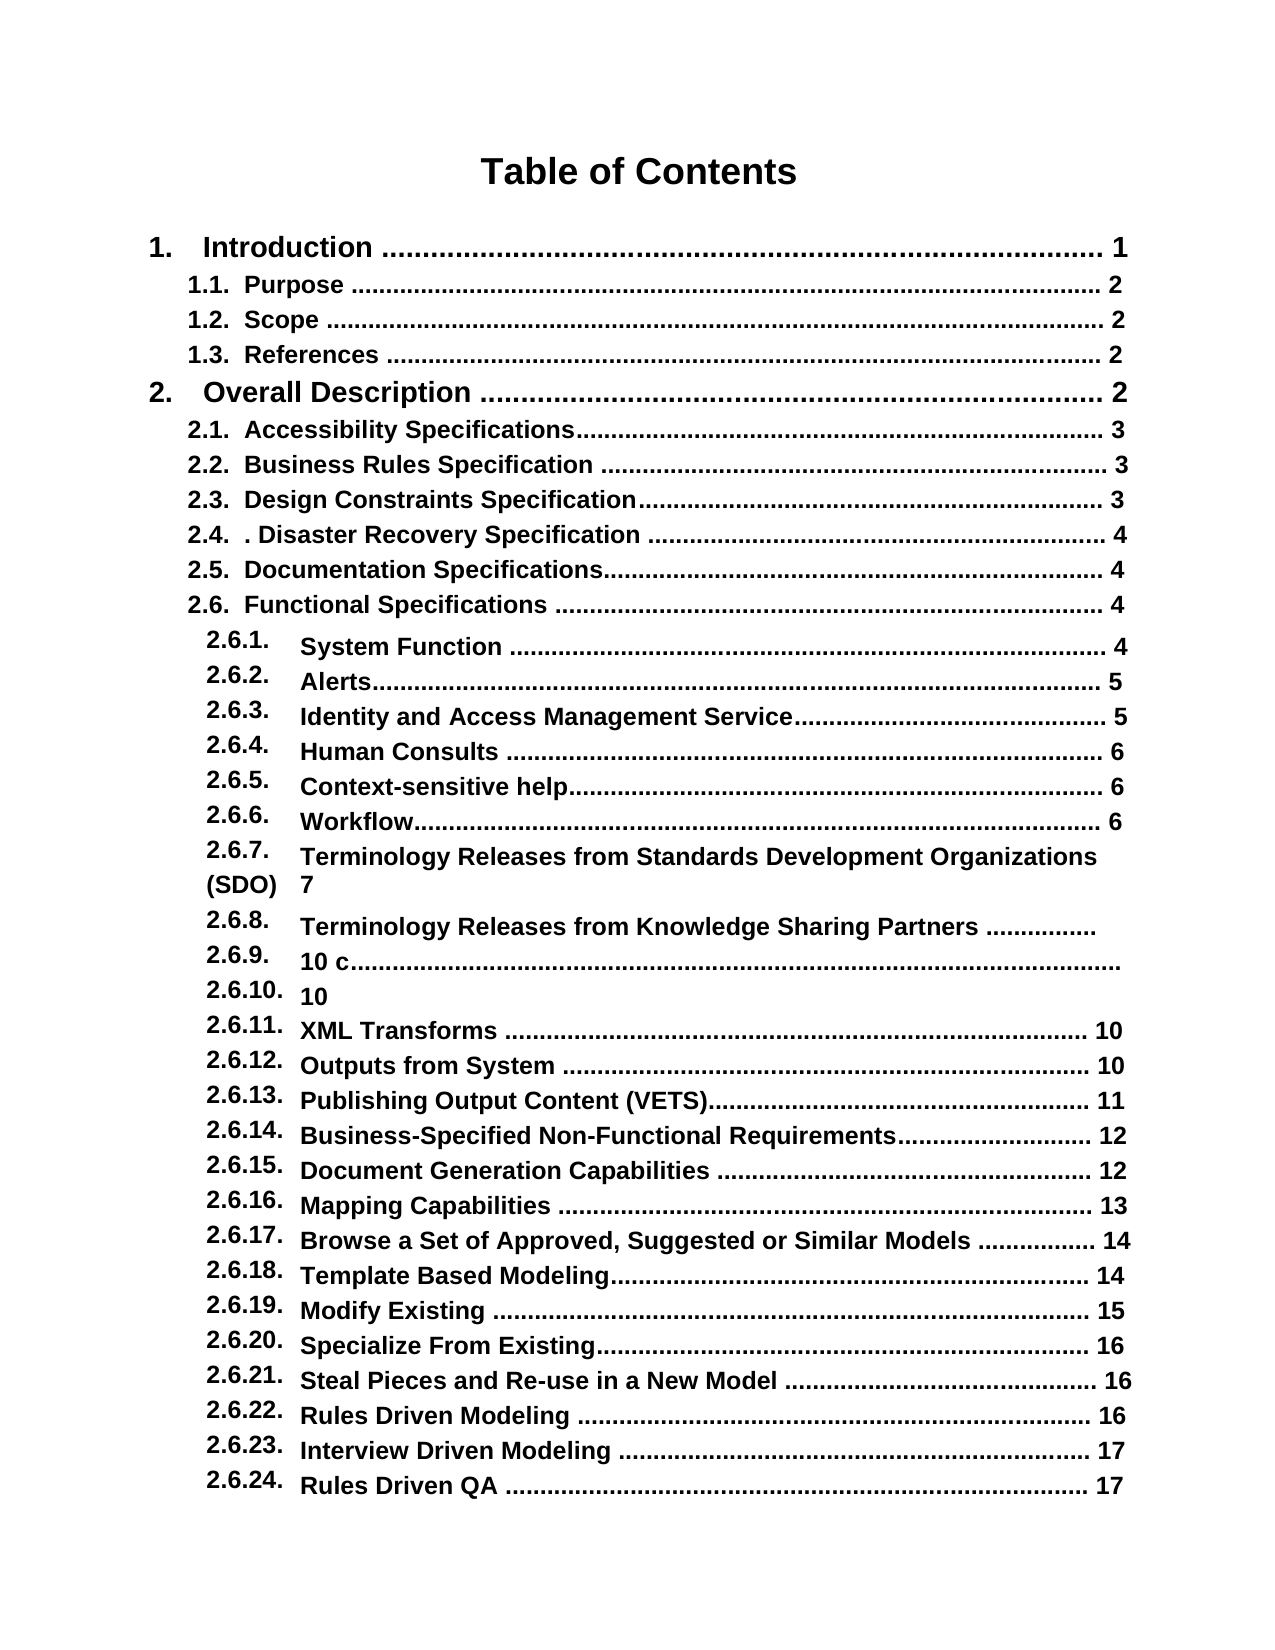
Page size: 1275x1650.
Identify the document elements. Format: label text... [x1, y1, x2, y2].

text 2.6.14. [206, 1115, 291, 1144]
text Alerts......................................................................................................... 5 [300, 667, 1139, 695]
text System Function ...................................................................................... 4 [300, 632, 1139, 660]
text 2.6.8. [206, 905, 285, 934]
text 2.6. Functional Specifications ............................................................................... 4 [187, 590, 1139, 618]
text Business-Specified Non-Functional Requirements............................ 12 [300, 1121, 1139, 1150]
text 1.1. Purpose ............................................................................................................ 2 [187, 270, 1139, 299]
text 2.6.11. [206, 1010, 291, 1039]
text 2.6.18. [206, 1255, 291, 1284]
text 2.2. Business Rules Specification ......................................................................... 3 [187, 450, 1139, 478]
text Modify Existing ...................................................................................... 15 [300, 1296, 1139, 1325]
text 2.3. Design Constraints Specification................................................................... 3 [187, 485, 1139, 513]
text 2.4. . Disaster Recovery Specification .................................................................. 4 [187, 520, 1139, 548]
text 2.6.20. [206, 1325, 291, 1354]
text Steal Pieces and Re-use in a New Model ............................................. 16 [300, 1366, 1139, 1395]
text Rules Driven Modeling .......................................................................... 16 [300, 1401, 1139, 1430]
text 1.3. References ....................................................................................................... 2 [187, 340, 1139, 369]
text Terminology Releases from Standards Development Organizations [300, 842, 1139, 870]
text Context-sensitive help............................................................................. 6 [300, 772, 1139, 800]
text 2.6.3. [206, 695, 277, 723]
text 2.6.13. [206, 1080, 291, 1109]
text 2. Overall Description ............................................................................ 2 [146, 375, 1131, 409]
text 2.6.9. [206, 940, 285, 969]
text Identity and Access Management Service............................................. 5 [300, 702, 1139, 730]
text 2.6.6. [206, 800, 277, 828]
text Human Consults ...................................................................................... 6 [300, 737, 1139, 765]
text 2.6.7. [206, 835, 277, 863]
text 2.6.16. [206, 1185, 291, 1214]
text 1.2. Scope ................................................................................................................ 2 [187, 305, 1139, 334]
text 2.6.4. [206, 730, 277, 758]
text 2.6.1. [206, 625, 277, 653]
text 2.6.22. [206, 1395, 291, 1424]
text Browse a Set of Approved, Suggested or Similar Models ................. 14 [300, 1226, 1139, 1255]
text Template Based Modeling..................................................................... 14 [300, 1261, 1139, 1290]
text Workflow................................................................................................... 6 [300, 807, 1139, 835]
text Publishing Output Content (VETS)....................................................... 11 [300, 1086, 1139, 1115]
text 2.6.24. [206, 1465, 291, 1494]
text 2.6.12. [206, 1045, 291, 1074]
text 2.6.23. [206, 1430, 291, 1459]
text Mapping Capabilities ............................................................................. 13 [300, 1191, 1139, 1220]
text 2.1. Accessibility Specifications............................................................................ 3 [187, 415, 1139, 443]
text Interview Driven Modeling .................................................................... 17 [300, 1436, 1139, 1465]
text (SDO) 7 [206, 870, 1139, 898]
text 2.6.19. [206, 1290, 291, 1319]
text 2.6.10. [206, 975, 291, 1004]
text Terminology Releases from Knowledge Sharing Partners ................ 10 c............................................................................................................... 10 [300, 912, 1131, 1010]
text Table of Contents [474, 149, 803, 192]
text 2.6.17. [206, 1220, 291, 1249]
text Document Generation Capabilities ...................................................... 12 [300, 1156, 1139, 1185]
text Outputs from System ............................................................................ 10 [300, 1051, 1139, 1080]
text 1. Introduction ........................................................................................ 1 [146, 230, 1131, 264]
text XML Transforms .................................................................................... 10 [300, 1016, 1139, 1045]
text 2.6.15. [206, 1150, 291, 1179]
text 2.6.5. [206, 765, 277, 793]
text Specialize From Existing....................................................................... 16 [300, 1331, 1139, 1360]
text 2.6.2. [206, 660, 277, 688]
text Rules Driven QA .................................................................................... 17 [300, 1471, 1139, 1500]
text 2.5. Documentation Specifications........................................................................ 4 [187, 555, 1139, 583]
text 2.6.21. [206, 1360, 291, 1389]
